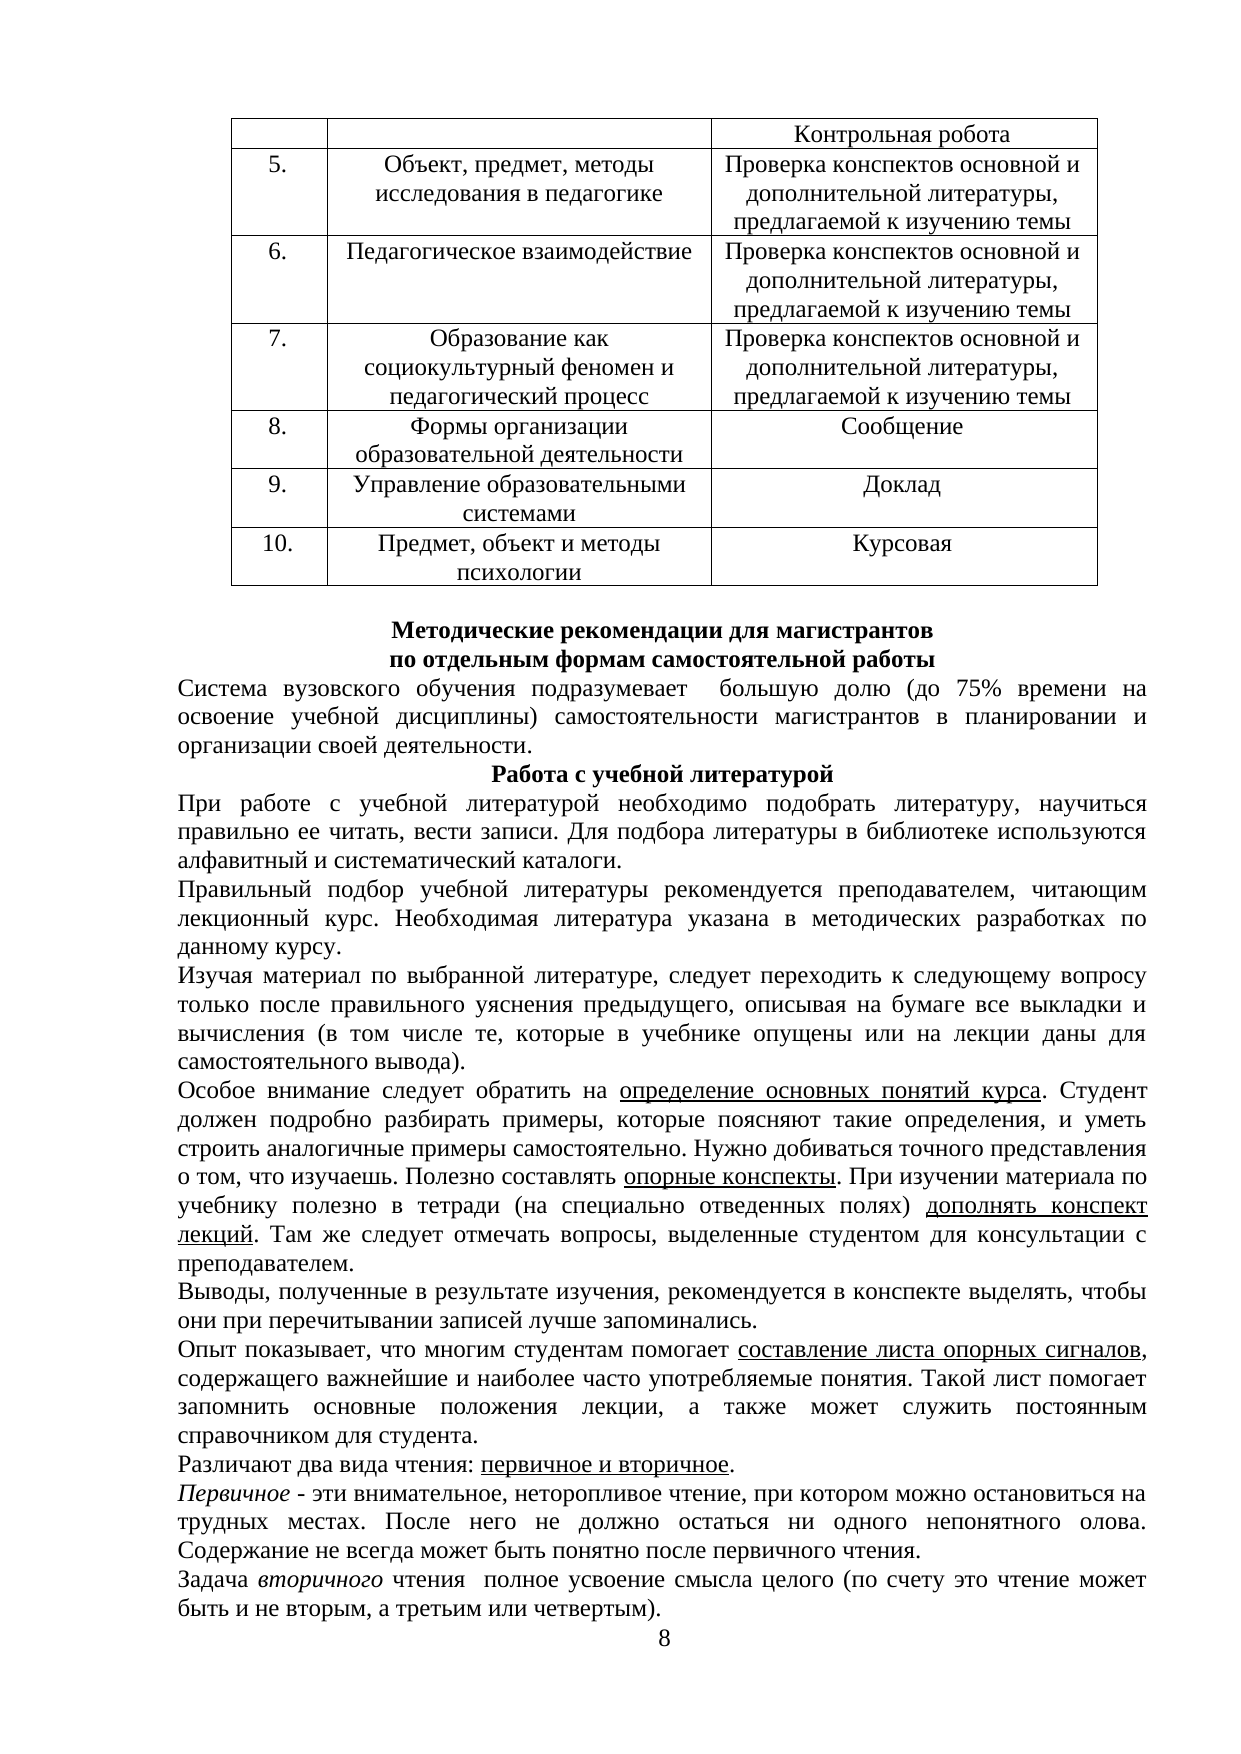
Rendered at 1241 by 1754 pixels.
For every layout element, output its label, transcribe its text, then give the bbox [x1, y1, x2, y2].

table_cell Сообщение [712, 411, 1097, 468]
table_cell Управление образовательными системами [328, 469, 711, 527]
text по отдельным формам самостоятельной работы [177, 644, 1148, 673]
table_cell 10. [232, 528, 327, 585]
table_cell Доклад [712, 469, 1097, 527]
text Особое внимание следует обратить на определение основных понятий курса. Студент должен подробно разбирать примеры, которые поясняют такие определения, и уметь строить аналогичные примеры самостоятельно. Нужно добиваться точного представления о том, что изучаешь. Полезно составлять опорные конспекты. При изучении материала по учебнику полезно в тетради (на специально отведенных полях) дополнять конспект лекций. Там же следует отмечать вопросы, выделенные студентом для консультации с преподавателем. [177, 1075, 1148, 1276]
text При работе с учебной литературой необходимо подобрать литературу, научиться правильно ее читать, вести записи. Для подбора литературы в библиотеке используются алфавитный и систематический каталоги. [177, 788, 1148, 874]
table_cell 5. [232, 149, 327, 235]
table_cell [328, 119, 711, 148]
table_cell 6. [232, 236, 327, 322]
table_cell Педагогическое взаимодействие [328, 236, 711, 322]
text Система вузовского обучения подразумевает большую долю (до 75% времени на освоение учебной дисциплины) самостоятельности магистрантов в планировании и организации своей деятельности. [177, 673, 1148, 759]
table_cell Объект, предмет, методы исследования в педагогике [328, 149, 711, 235]
text Методические рекомендации для магистрантов [177, 615, 1148, 644]
text Выводы, полученные в результате изучения, рекомендуется в конспекте выделять, чтобы они при перечитывании записей лучше запоминались. [177, 1276, 1148, 1334]
text Правильный подбор учебной литературы рекомендуется преподавателем, читающим лекционный курс. Необходимая литература указана в методических разработках по данному курсу. [177, 874, 1148, 960]
text Задача вторичного чтения полное усвоение смысла целого (по счету это чтение может быть и не вторым, а третьим или четвертым). [177, 1564, 1148, 1621]
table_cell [712, 149, 1097, 235]
table_cell [232, 119, 327, 148]
table_cell Формы организации образовательной деятельности [328, 411, 711, 468]
text Опыт показывает, что многим студентам помогает составление листа опорных сигналов, содержащего важнейшие и наиболее часто употребляемые понятия. Такой лист помогает запомнить основные положения лекции, а также может служить постоянным справочником для студента. [177, 1334, 1148, 1449]
table_cell Проверка конспектов основной и дополнительной литературы, предлагаемой к изучению темы [712, 236, 1097, 322]
table_cell Контрольная робота [712, 119, 1097, 148]
table_cell Предмет, объект и методы психологии [328, 528, 711, 585]
table_cell Образование как социокультурный феномен и педагогический процесс [328, 324, 711, 410]
text Работа с учебной литературой [177, 759, 1148, 788]
table_cell Проверка конспектов основной и дополнительной литературы, предлагаемой к изучению темы [712, 324, 1097, 410]
table_cell Курсовая [712, 528, 1097, 585]
table_cell 9. [232, 469, 327, 527]
text Первичное - эти внимательное, неторопливое чтение, при котором можно остановиться на трудных местах. После него не должно остаться ни одного непонятного олова. Содержание не всегда может быть понятно после первичного чтения. [177, 1478, 1148, 1564]
text Различают два вида чтения: первичное и вторичное. [177, 1449, 1148, 1478]
table_cell 8. [232, 411, 327, 468]
table_cell 7. [232, 324, 327, 410]
text Изучая материал по выбранной литературе, следует переходить к следующему вопросу только после правильного уяснения предыдущего, описывая на бумаге все выкладки и вычисления (в том числе те, которые в учебнике опущены или на лекции даны для самостоятельного вывода). [177, 960, 1148, 1075]
